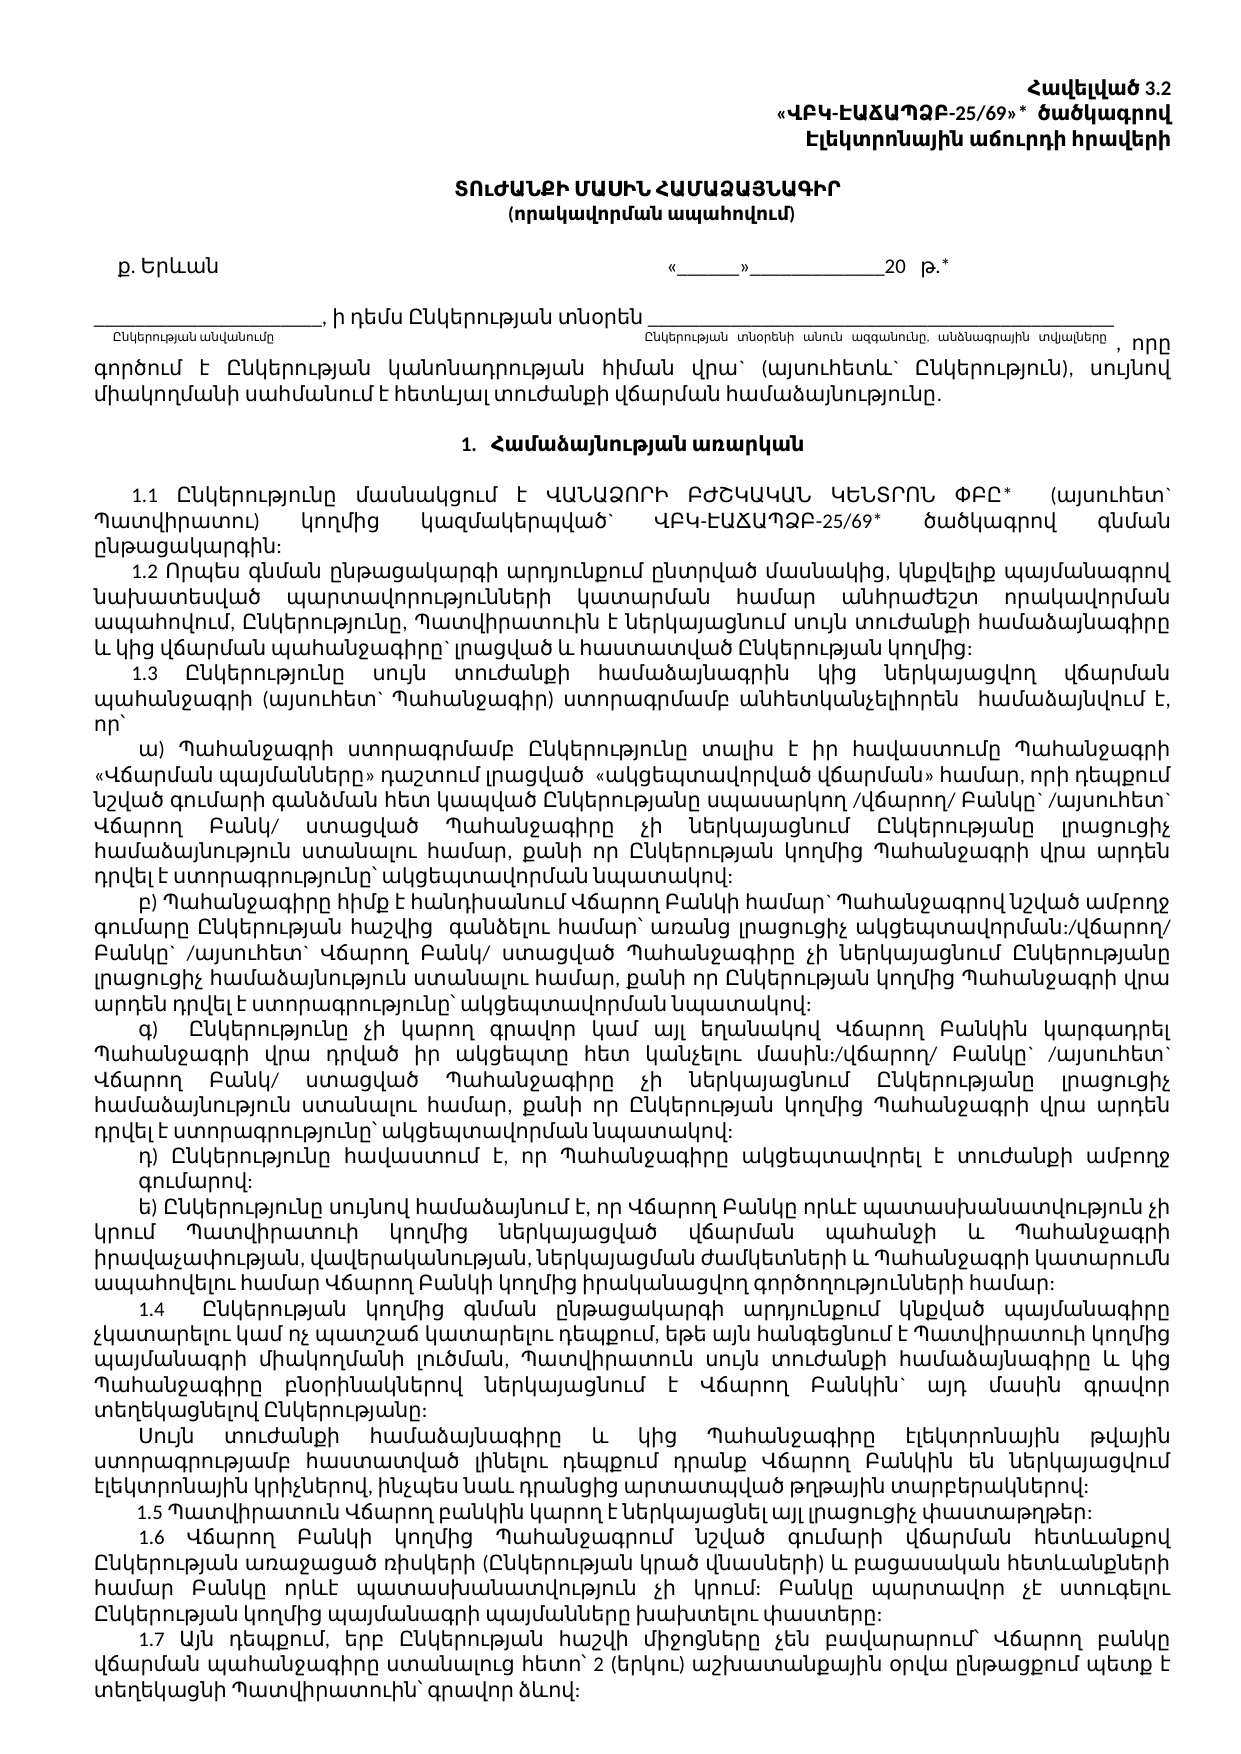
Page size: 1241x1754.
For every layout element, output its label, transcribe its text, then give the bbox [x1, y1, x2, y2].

text (որակավորման ապահովում) [94, 202, 1171, 225]
text Էլեկտրոնային աճուրդի հրավերի [94, 126, 1171, 151]
text Հավելված 3.2 [94, 75, 1171, 100]
text 1.2 Որպես գնման ընթացակարգի արդյունքում ընտրված մասնակից, կնքվելիք պայմանագրով նախատեսված պարտավորությունների կատարման համար անհրաժեշտ որակավորման ապահովում, Ընկերությունը, Պատվիրատուին է ներկայացնում սույն տուժանքի համաձայնագիրը և կից վճարման պահանջագիրը` լրացված և հաստատված Ընկերության կողմից: [94, 559, 1171, 660]
text դ) Ընկերությունը հավաստում է, որ Պահանջագիրը ակցեպտավորել է տուժանքի ամբողջ գումարով: [138, 1143, 1171, 1194]
text 1.7 Այն դեպքում, երբ Ընկերության հաշվի միջոցները չեն բավարարում՝ Վճարող բանկը վճարման պահանջագիրը ստանալուց հետո՝ 2 (երկու) աշխատանքային օրվա ընթացքում պետք է տեղեկացնի Պատվիրատուին՝ գրավոր ձևով: [94, 1626, 1171, 1702]
text գ) Ընկերությունը չի կարող գրավոր կամ այլ եղանակով Վճարող Բանկին կարգադրել Պահանջագրի վրա դրված իր ակցեպտը հետ կանչելու մասին:/վճարող/ Բանկը` /այսուհետ` Վճարող Բանկ/ ստացված Պահանջագիրը չի ներկայացնում Ընկերությանը լրացուցիչ համաձայնություն ստանալու համար, քանի որ Ընկերության կողմից Պահանջագրի վրա արդեն դրվել է ստորագրությունը՝ ակցեպտավորման նպատակով: [94, 1016, 1171, 1143]
text ա) Պահանջագրի ստորագրմամբ Ընկերությունը տալիս է իր հավաստումը Պահանջագրի «Վճարման պայմանները» դաշտում լրացված «ակցեպտավորված վճարման» համար, որի դեպքում նշված գումարի գանձման հետ կապված Ընկերությանը սպասարկող /վճարող/ Բանկը` /այսուհետ` Վճարող Բանկ/ ստացված Պահանջագիրը չի ներկայացնում Ընկերությանը լրացուցիչ համաձայնություն ստանալու համար, քանի որ Ընկերության կողմից Պահանջագրի վրա արդեն դրվել է ստորագրությունը՝ ակցեպտավորման նպատակով: [94, 737, 1171, 889]
text 1.3 Ընկերությունը սույն տուժանքի համաձայնագրին կից ներկայացվող վճարման պահանջագրի (այսուհետ` Պահանջագիր) ստորագրմամբ անհետկանչելիորեն համաձայնվում է, որ՝ [94, 660, 1171, 737]
text ե) Ընկերությունը սույնով համաձայնում է, որ Վճարող Բանկը որևէ պատասխանատվություն չի կրում Պատվիրատուի կողմից ներկայացված վճարման պահանջի և Պահանջագրի իրավաչափության, վավերականության, ներկայացման ժամկետների և Պահանջագրի կատարումն ապահովելու համար Վճարող Բանկի կողմից իրականացվող գործողությունների համար: [94, 1194, 1171, 1296]
text ______________________, ի դեմս Ընկերության տնօրեն _____________________________________________ [94, 304, 1171, 330]
text Սույն տուժանքի համաձայնագիրը և կից Պահանջագիրը էլեկտրոնային թվային ստորագրությամբ հաստատված լինելու դեպքում դրանք Վճարող Բանկին են ներկայացվում էլեկտրոնային կրիչներով, ինչպես նաև դրանցից արտատպված թղթային տարբերակներով: [94, 1423, 1171, 1499]
text Ընկերության անվանումը Ընկերության տնօրենի անուն ազգանունը, անձնագրային տվյալները , որը գործում է Ընկերության կանոնադրության հիման վրա` (այսուհետև` Ընկերություն), սույնով միակողմանի սահմանում է հետևյալ տուժանքի վճարման համաձայնությունը. [94, 330, 1171, 406]
text 1. Համաձայնության առարկան [94, 432, 1171, 457]
text 1.6 Վճարող Բանկի կողմից Պահանջագրում նշված գումարի վճարման հետևանքով Ընկերության առաջացած ռիսկերի (Ընկերության կրած վնասների) և բացասական հետևանքների համար Բանկը որևէ պատասխանատվություն չի կրում: Բանկը պարտավոր չէ ստուգելու Ընկերության կողմից պայմանագրի պայմանները խախտելու փաստերը: [94, 1524, 1171, 1626]
text ՏՈւԺԱՆՔԻ ՄԱՍԻՆ ՀԱՄԱՁԱՅՆԱԳԻՐ [94, 177, 1171, 202]
text 1.4 Ընկերության կողմից գնման ընթացակարգի արդյունքում կնքված պայմանագիրը չկատարելու կամ ոչ պատշաճ կատարելու դեպքում, եթե այն հանգեցնում է Պատվիրատուի կողմից պայմանագրի միակողմանի լուծման, Պատվիրատուն սույն տուժանքի համաձայնագիրը և կից Պահանջագիրը բնօրինակներով ներկայացնում է Վճարող Բանկին` այդ մասին գրավոր տեղեկացնելով Ընկերությանը: [94, 1296, 1171, 1423]
text 1.1 Ընկերությունը մասնակցում է ՎԱՆԱՁՈՐԻ ԲԺՇԿԱԿԱՆ ԿԵՆՏՐՈՆ ՓԲԸ* (այսուհետ` Պատվիրատու) կողմից կազմակերպված` ՎԲԿ-ԷԱՃԱՊՁԲ-25/69* ծածկագրով գնման ընթացակարգին: [94, 482, 1171, 559]
text 1.5 Պատվիրատուն Վճարող բանկին կարող է ներկայացնել այլ լրացուցիչ փաստաթղթեր: [94, 1499, 1171, 1524]
text բ) Պահանջագիրը հիմք է հանդիսանում Վճարող Բանկի համար` Պահանջագրով նշված ամբողջ գումարը Ընկերության հաշվից գանձելու համար՝ առանց լրացուցիչ ակցեպտավորման:/վճարող/ Բանկը` /այսուհետ` Վճարող Բանկ/ ստացված Պահանջագիրը չի ներկայացնում Ընկերությանը լրացուցիչ համաձայնություն ստանալու համար, քանի որ Ընկերության կողմից Պահանջագրի վրա արդեն դրվել է ստորագրությունը՝ ակցեպտավորման նպատակով: [94, 889, 1171, 1016]
text ք. Երևան «______»_____________20 թ.* [94, 254, 1171, 279]
text «ՎԲԿ-ԷԱՃԱՊՁԲ-25/69»* ծածկագրով [94, 100, 1171, 126]
